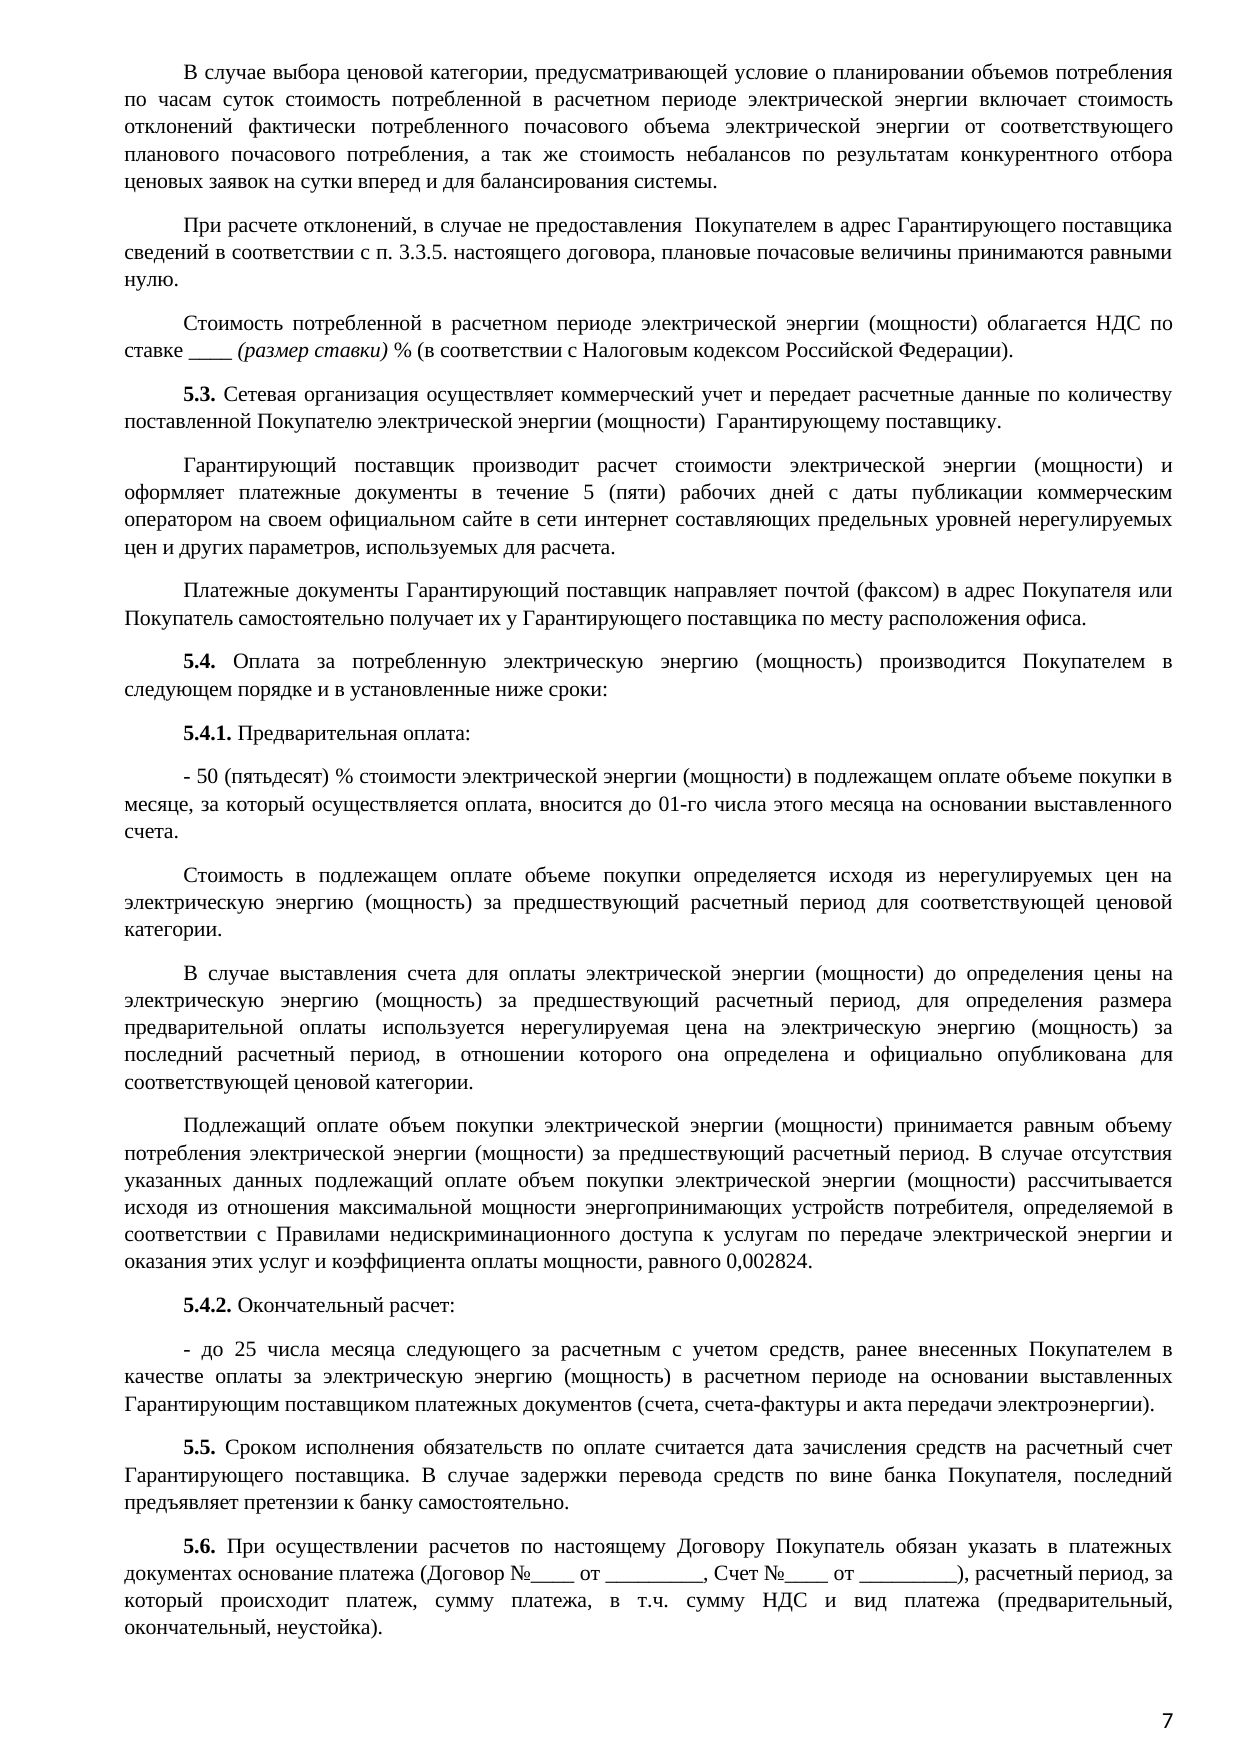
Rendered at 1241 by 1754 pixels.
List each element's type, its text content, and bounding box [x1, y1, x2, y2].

text Стоимость в подлежащем оплате объеме покупки определяется исходя из нерегулируемых цен на электрическую энергию (мощность) за предшествующий расчетный период для соответствующей ценовой категории. [124, 862, 1173, 941]
text 5.5. Сроком исполнения обязательств по оплате считается дата зачисления средств на расчетный счет Гарантирующего поставщика. В случае задержки перевода средств по вине банка Покупателя, последний предъявляет претензии к банку самостоятельно. [124, 1434, 1173, 1514]
text 5.6. При осуществлении расчетов по настоящему Договору Покупатель обязан указать в платежных документах основание платежа (Договор №____ от _________, Счет №____ от _________), расчетный период, за который происходит платеж, сумму платежа, в т.ч. сумму НДС и вид платежа (предварительный, окончательный, неустойка). [124, 1533, 1173, 1639]
text 5.3. Сетевая организация осуществляет коммерческий учет и передает расчетные данные по количеству поставленной Покупателю электрической энергии (мощности) Гарантирующему поставщику. [124, 381, 1173, 433]
text Платежные документы Гарантирующий поставщик направляет почтой (факсом) в адрес Покупателя или Покупатель самостоятельно получает их у Гарантирующего поставщика по месту расположения офиса. [124, 577, 1173, 630]
text В случае выбора ценовой категории, предусматривающей условие о планировании объемов потребления по часам суток стоимость потребленной в расчетном периоде электрической энергии включает стоимость отклонений фактически потребленного почасового объема электрической энергии от соответствующего планового почасового потребления, а так же стоимость небалансов по результатам конкурентного отбора ценовых заявок на сутки вперед и для балансирования системы. [124, 59, 1173, 193]
text - 50 (пятьдесят) % стоимости электрической энергии (мощности) в подлежащем оплате объеме покупки в месяце, за который осуществляется оплата, вносится до 01-го числа этого месяца на основании выставленного счета. [124, 763, 1173, 843]
text Гарантирующий поставщик производит расчет стоимости электрической энергии (мощности) и оформляет платежные документы в течение 5 (пяти) рабочих дней с даты публикации коммерческим оператором на своем официальном сайте в сети интернет составляющих предельных уровней нерегулируемых цен и других параметров, используемых для расчета. [124, 452, 1173, 559]
text Подлежащий оплате объем покупки электрической энергии (мощности) принимается равным объему потребления электрической энергии (мощности) за предшествующий расчетный период. В случае отсутствия указанных данных подлежащий оплате объем покупки электрической энергии (мощности) рассчитывается исходя из отношения максимальной мощности энергопринимающих устройств потребителя, определяемой в соответствии с Правилами недискриминационного доступа к услугам по передаче электрической энергии и оказания этих услуг и коэффициента оплаты мощности, равного 0,002824. [124, 1112, 1173, 1274]
text 5.4.1. Предварительная оплата: [124, 719, 1173, 745]
text 5.4. Оплата за потребленную электрическую энергию (мощность) производится Покупателем в следующем порядке и в установленные ниже сроки: [124, 648, 1173, 701]
text - до 25 числа месяца следующего за расчетным с учетом средств, ранее внесенных Покупателем в качестве оплаты за электрическую энергию (мощность) в расчетном периоде на основании выставленных Гарантирующим поставщиком платежных документов (счета, счета-фактуры и акта передачи электроэнергии). [124, 1336, 1173, 1416]
text Стоимость потребленной в расчетном периоде электрической энергии (мощности) облагается НДС по ставке ____ (размер ставки) % (в соответствии с Налоговым кодексом Российской Федерации). [124, 310, 1173, 362]
text 5.4.2. Окончательный расчет: [124, 1292, 1173, 1317]
text При расчете отклонений, в случае не предоставления Покупателем в адрес Гарантирующего поставщика сведений в соответствии с п. 3.3.5. настоящего договора, плановые почасовые величины принимаются равными нулю. [124, 212, 1173, 291]
text В случае выставления счета для оплаты электрической энергии (мощности) до определения цены на электрическую энергию (мощность) за предшествующий расчетный период, для определения размера предварительной оплаты используется нерегулируемая цена на электрическую энергию (мощность) за последний расчетный период, в отношении которого она определена и официально опубликована для соответствующей ценовой категории. [124, 960, 1173, 1094]
